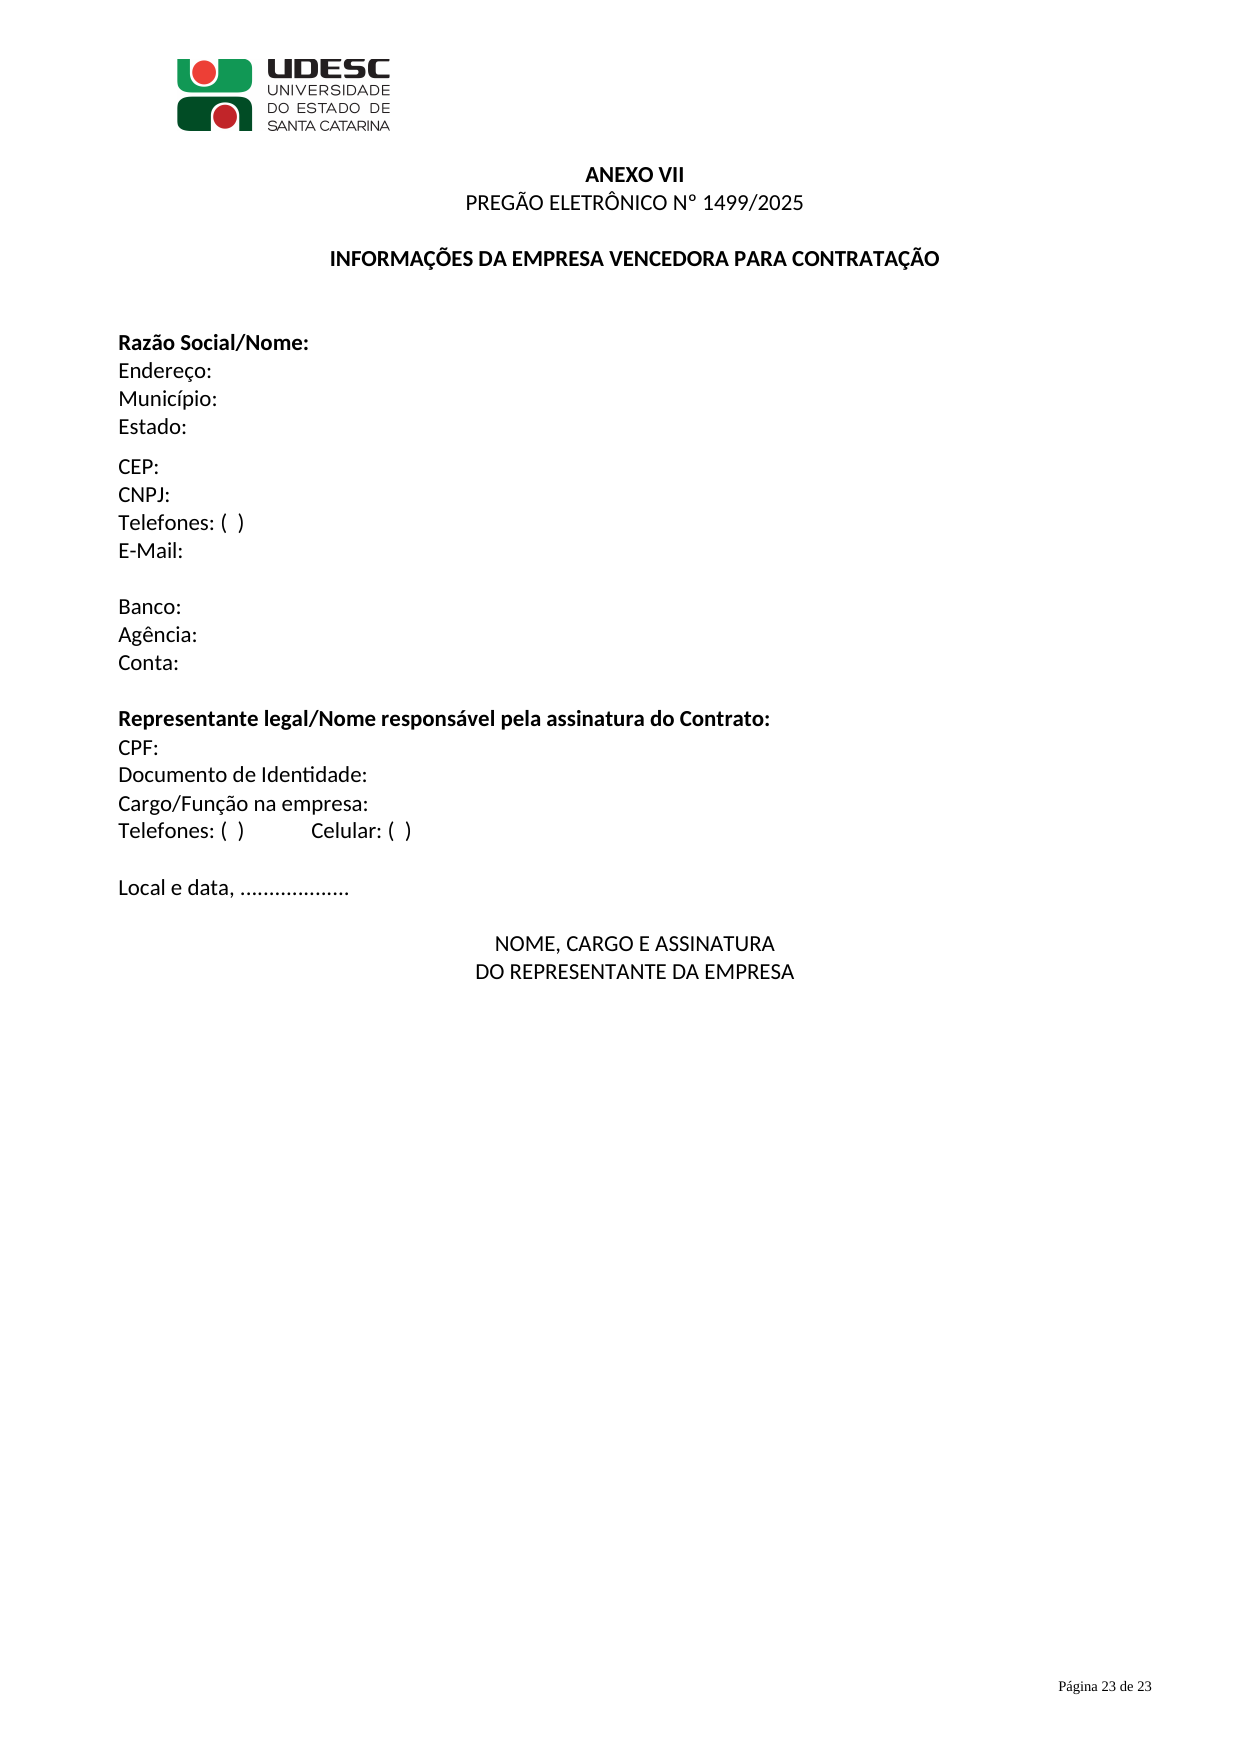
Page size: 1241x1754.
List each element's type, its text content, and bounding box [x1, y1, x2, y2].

text Endereço: [118, 356, 1152, 384]
text Banco: [118, 592, 1152, 621]
text Documento de Identidade: [118, 761, 1152, 789]
text Razão Social/Nome: [118, 328, 1152, 356]
picture [177, 59, 390, 131]
text Conta: [118, 648, 1152, 677]
text Representante legal/Nome responsável pela assinatura do Contrato: [118, 704, 1152, 733]
text Telefones: ( ) [118, 508, 1152, 536]
text Estado: [118, 412, 1152, 440]
text Cargo/Função na empresa: [118, 789, 1152, 817]
text NOME, CARGO E ASSINATURA [118, 929, 1152, 957]
text CPF: [118, 733, 1152, 761]
text CNPJ: [118, 480, 1152, 508]
list INFORMAÇÕES DA EMPRESA VENCEDORA PARA CONTRATAÇÃO [118, 244, 1152, 272]
text Local e data, ................... [118, 873, 1152, 901]
text DO REPRESENTANTE DA EMPRESA [118, 957, 1152, 985]
text ANEXO VII [118, 160, 1152, 188]
text E-Mail: [118, 536, 1152, 564]
text Município: [118, 384, 1152, 412]
text CEP: [118, 452, 1152, 480]
text Agência: [118, 621, 1152, 648]
subtitle PREGÃO ELETRÔNICO Nº 1499/2025 [118, 188, 1152, 216]
text Telefones: ( ) Celular: ( ) [118, 817, 1152, 845]
